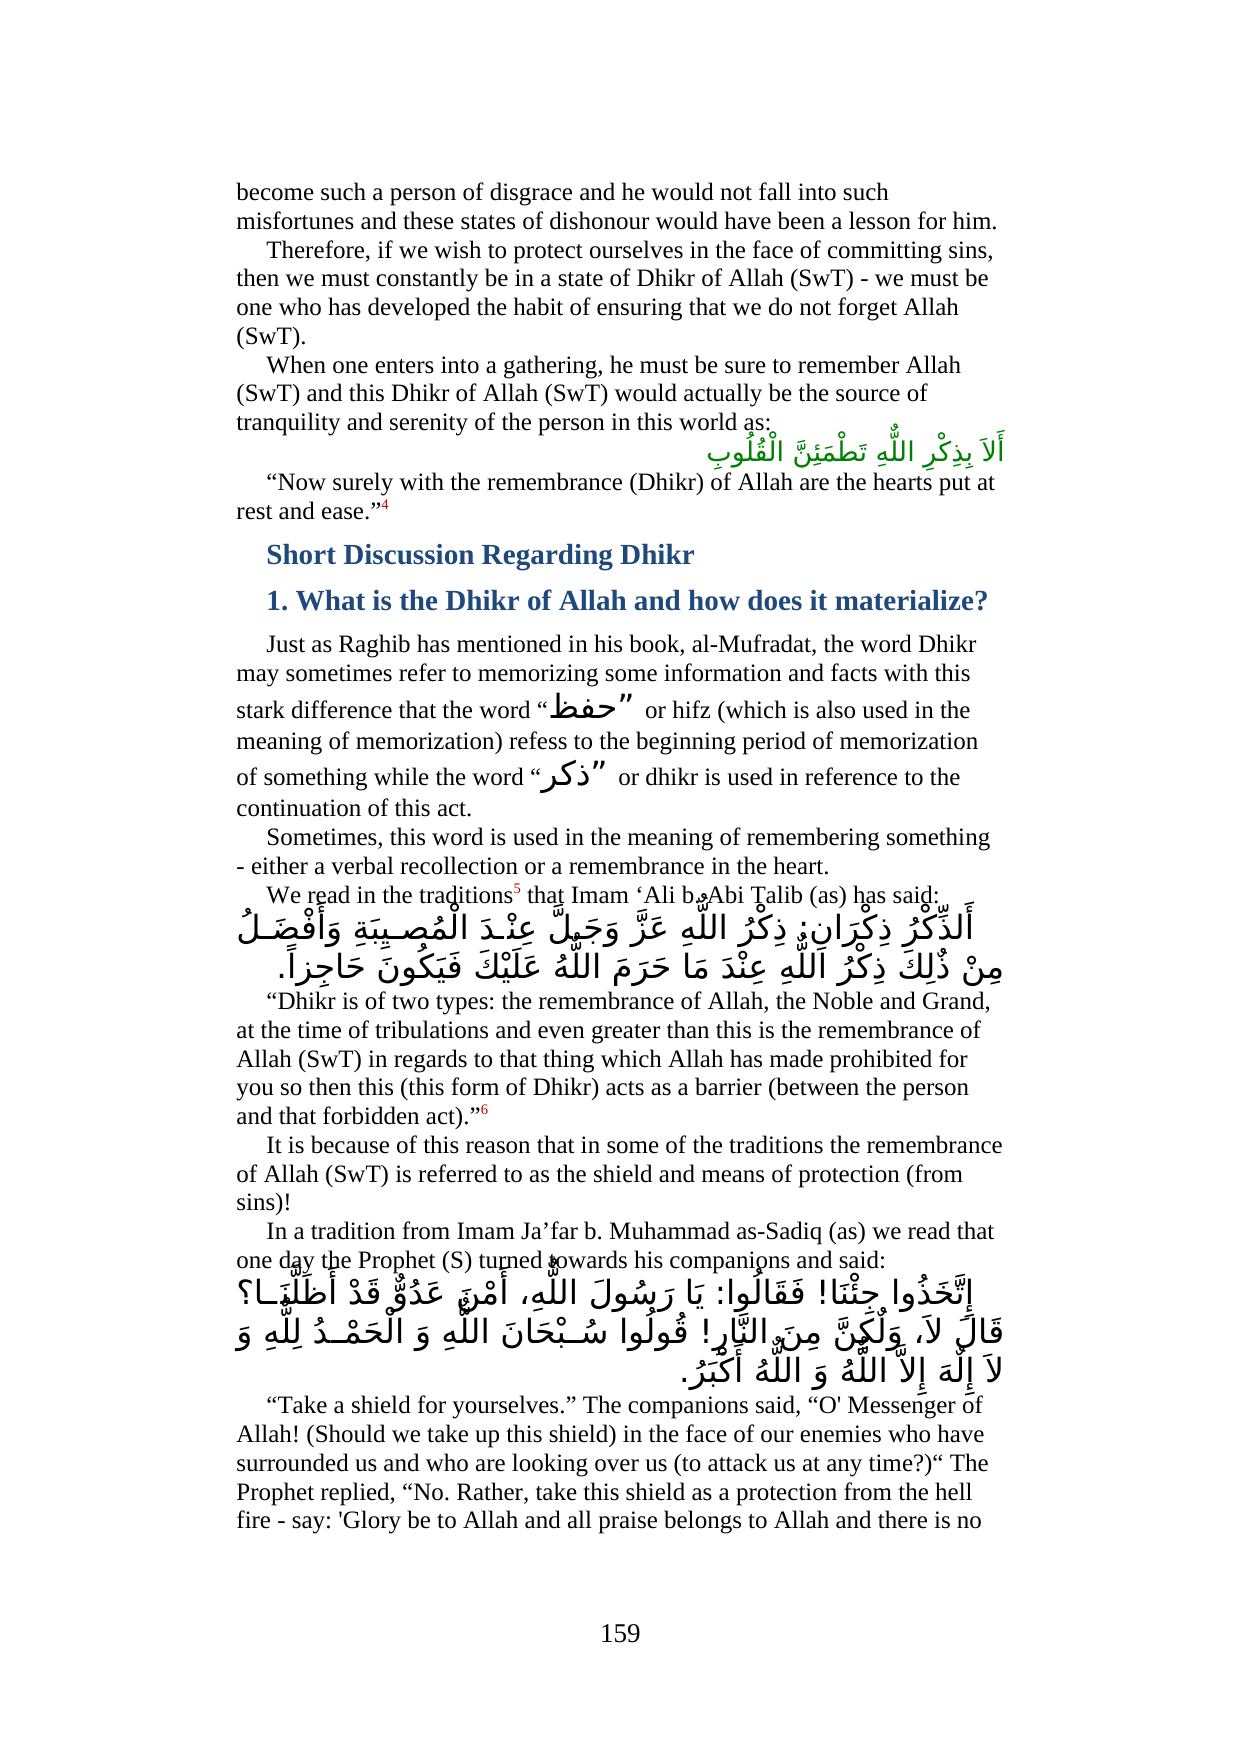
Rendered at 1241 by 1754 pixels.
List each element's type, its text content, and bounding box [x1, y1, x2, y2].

text We read in the traditions5 that Imam ‘Ali b. Abi Talib (as) has said: [236, 880, 1004, 908]
text “Now surely with the remembrance (Dhikr) of Allah are the hearts put at rest and ease.”4 [236, 467, 1004, 525]
text When one enters into a gathering, he must be sure to remember Allah (SwT) and this Dhikr of Allah (SwT) would actually be the source of tranquility and serenity of the person in this world as: [236, 350, 1004, 436]
subtitle Short Discussion Regarding Dhikr [236, 537, 1004, 571]
subtitle 1. What is the Dhikr of Allah and how does it materialize? [236, 583, 1004, 617]
text Just as Raghib has mentioned in his book, al-Mufradat, the word Dhikr may sometimes refer to memorizing some information and facts with this stark difference that the word “حفظ” or hifz (which is also used in the meaning of memorization) refess to the beginning period of memorization of something while the word “ذكر” or dhikr is used in reference to the continuation of this act. [236, 629, 1004, 822]
text “Dhikr is of two types: the remembrance of Allah, the Noble and Grand, at the time of tribulations and even greater than this is the remembrance of Allah (SwT) in regards to that thing which Allah has made prohibited for you so then this (this form of Dhikr) acts as a barrier (between the person and that forbidden act).”6 [236, 986, 1004, 1130]
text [236, 177, 1004, 235]
text أَلاَ بِذِكْرِ اللٌّهِ تَطْمَئِنَّ الْقُلُوبِ [236, 436, 1004, 467]
text It is because of this reason that in some of the traditions the remembrance of Allah (SwT) is referred to as the shield and means of protection (from sins)! [236, 1130, 1004, 1216]
text Therefore, if we wish to protect ourselves in the face of committing sins, then we must constantly be in a state of Dhikr of Allah (SwT) - we must be one who has developed the habit of ensuring that we do not forget Allah (SwT). [236, 235, 1004, 350]
text In a tradition from Imam Ja’far b. Muhammad as-Sadiq (as) we read that one day the Prophet (S) turned towards his companions and said: [236, 1216, 1004, 1274]
text Sometimes, this word is used in the meaning of remembering something - either a verbal recollection or a remembrance in the heart. [236, 822, 1004, 880]
text إِتَّخَذُوا جِئْنَا! فَقَالُوا: يَا رَسُولَ اللٌّهِ، أَمْنَ عَدُوٌّ قَدْ أَظَلَّنَا؟ قَالَ لاَ، وَلٌكِنَّ مِنَ النَّارِ! قُولُوا سُبْحَانَ اللٌّهِ وَ الْحَمْدُ لِلٌّهِ وَ لاَ إِلٌهَ إِلاَّ اللٌّهُ وَ اللٌّهُ أَكْبَرُ. [236, 1274, 1004, 1390]
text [236, 1390, 1004, 1534]
text أَلذِّكْرُ ذِكْرَانِ: ذِكْرُ اللٌّهِ عَزَّ وَجَلَّ عِنْدَ الْمُصيِبَةِ وَأَفْضَلُ مِنْ ذٌلِكَ ذِكْرُ اللٌّهِ عِنْدَ مَا حَرَمَ اللٌّهُ عَلَيْكَ فَيَكُونَ حَاجِزاً. [236, 908, 1004, 986]
